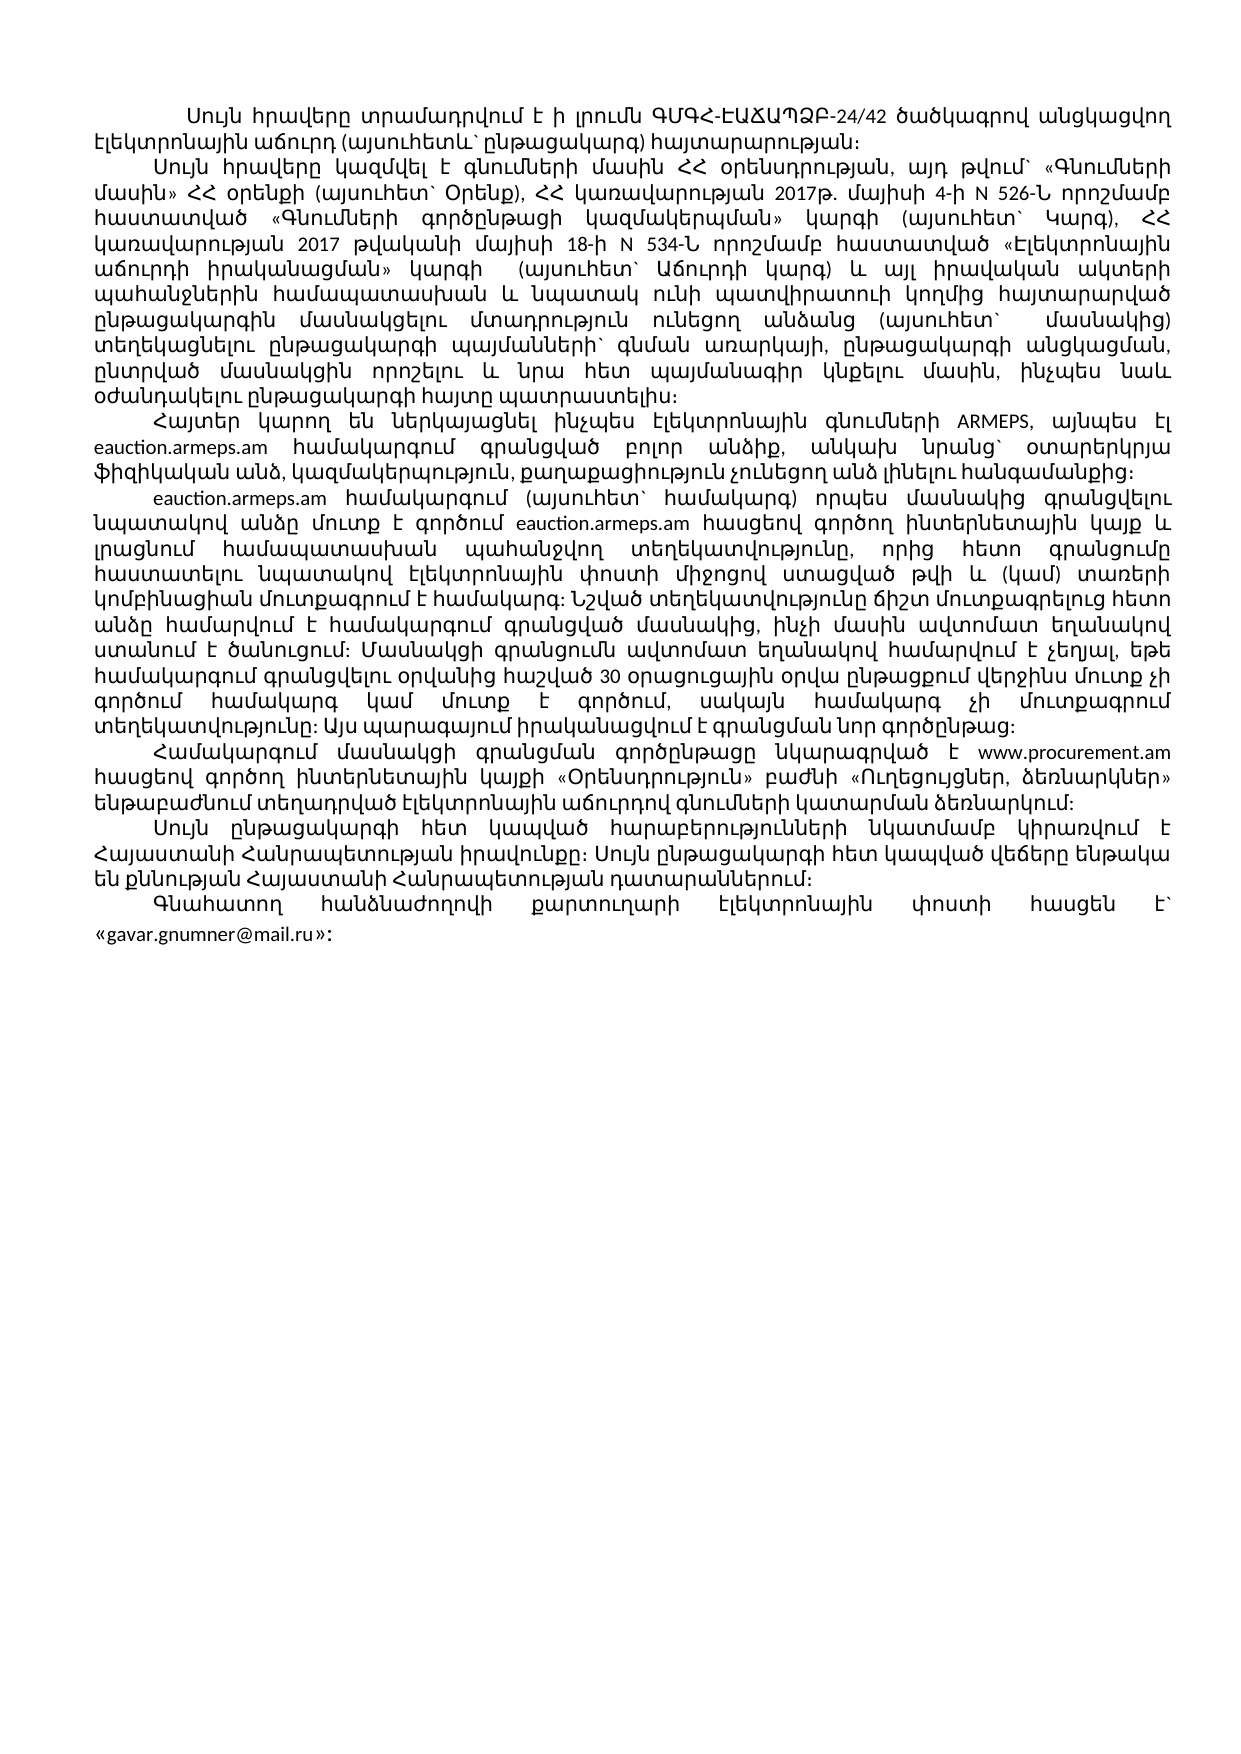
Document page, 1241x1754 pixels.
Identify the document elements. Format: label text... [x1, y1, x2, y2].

text eauction.armeps.am համակարգում (այսուհետ` համակարգ) որպես մասնակից գրանցվելու նպատակով անձը մուտք է գործում eauction.armeps.am հասցեով գործող ինտերնետային կայք և լրացնում համապատասխան պահանջվող տեղեկատվությունը, որից հետո գրանցումը հաստատելու նպատակով էլեկտրոնային փոստի միջոցով ստացված թվի և (կամ) տառերի կոմբինացիան մուտքագրում է համակարգ: Նշված տեղեկատվությունը ճիշտ մուտքագրելուց հետո անձը համարվում է համակարգում գրանցված մասնակից, ինչի մասին ավտոմատ եղանակով ստանում է ծանուցում: Մասնակցի գրանցումն ավտոմատ եղանակով համարվում է չեղյալ, եթե համակարգում գրանցվելու օրվանից հաշված 30 օրացուցային օրվա ընթացքում վերջինս մուտք չի գործում համակարգ կամ մուտք է գործում, սակայն համակարգ չի մուտքագրում տեղեկատվությունը: Այս պարագայում իրականացվում է գրանցման նոր գործընթաց: [94, 485, 1171, 739]
text Սույն հրավերը կազմվել է գնումների մասին ՀՀ օրենսդրության, այդ թվում` «Գնումների մասին» ՀՀ օրենքի (այսուհետ` Օրենք), ՀՀ կառավարության 2017թ. մայիսի 4-ի N 526-Ն որոշմամբ հաստատված «Գնումների գործընթացի կազմակերպման» կարգի (այսուհետ` Կարգ), ՀՀ կառավարության 2017 թվականի մայիսի 18-ի N 534-Ն որոշմամբ հաստատված «Էլեկտրոնային աճուրդի իրականացման» կարգի (այսուհետ` Աճուրդի կարգ) և այլ իրավական ակտերի պահանջներին համապատասխան և նպատակ ունի պատվիրատուի կողմից հայտարարված ընթացակարգին մասնակցելու մտադրություն ունեցող անձանց (այսուհետ` մասնակից) տեղեկացնելու ընթացակարգի պայմանների` գնման առարկայի, ընթացակարգի անցկացման, ընտրված մասնակցին որոշելու և նրա հետ պայմանագիր կնքելու մասին, ինչպես նաև օժանդակելու ընթացակարգի հայտը պատրաստելիս։ [94, 154, 1171, 409]
text Գնահատող հանձնաժողովի քարտուղարի էլեկտրոնային փոստի հասցեն է` «gavar.gnumner@mail.ru»: [94, 892, 1171, 948]
text Հայտեր կարող են ներկայացնել ինչպես էլեկտրոնային գնումների ARMEPS, այնպես էլ eauction.armeps.am համակարգում գրանցված բոլոր անձիք, անկախ նրանց` օտարերկրյա ֆիզիկական անձ, կազմակերպություն, քաղաքացիություն չունեցող անձ լինելու հանգամանքից։ [94, 409, 1171, 485]
text Համակարգում մասնակցի գրանցման գործընթացը նկարագրված է www.procurement.am հասցեով գործող ինտերնետային կայքի «Օրենսդրություն» բաժնի «Ուղեցույցներ, ձեռնարկներ» ենթաբաժնում տեղադրված էլեկտրոնային աճուրդով գնումների կատարման ձեռնարկում: [94, 739, 1171, 815]
text Սույն հրավերը տրամադրվում է ի լրումն ԳՄԳՀ-ԷԱՃԱՊՁԲ-24/42 ծածկագրով անցկացվող էլեկտրոնային աճուրդ (այսուհետև` ընթացակարգ) հայտարարության։ [94, 104, 1171, 154]
text Սույն ընթացակարգի հետ կապված հարաբերությունների նկատմամբ կիրառվում է Հայաստանի Հանրապետության իրավունքը։ Սույն ընթացակարգի հետ կապված վեճերը ենթակա են քննության Հայաստանի Հանրապետության դատարաններում։ [94, 815, 1171, 892]
